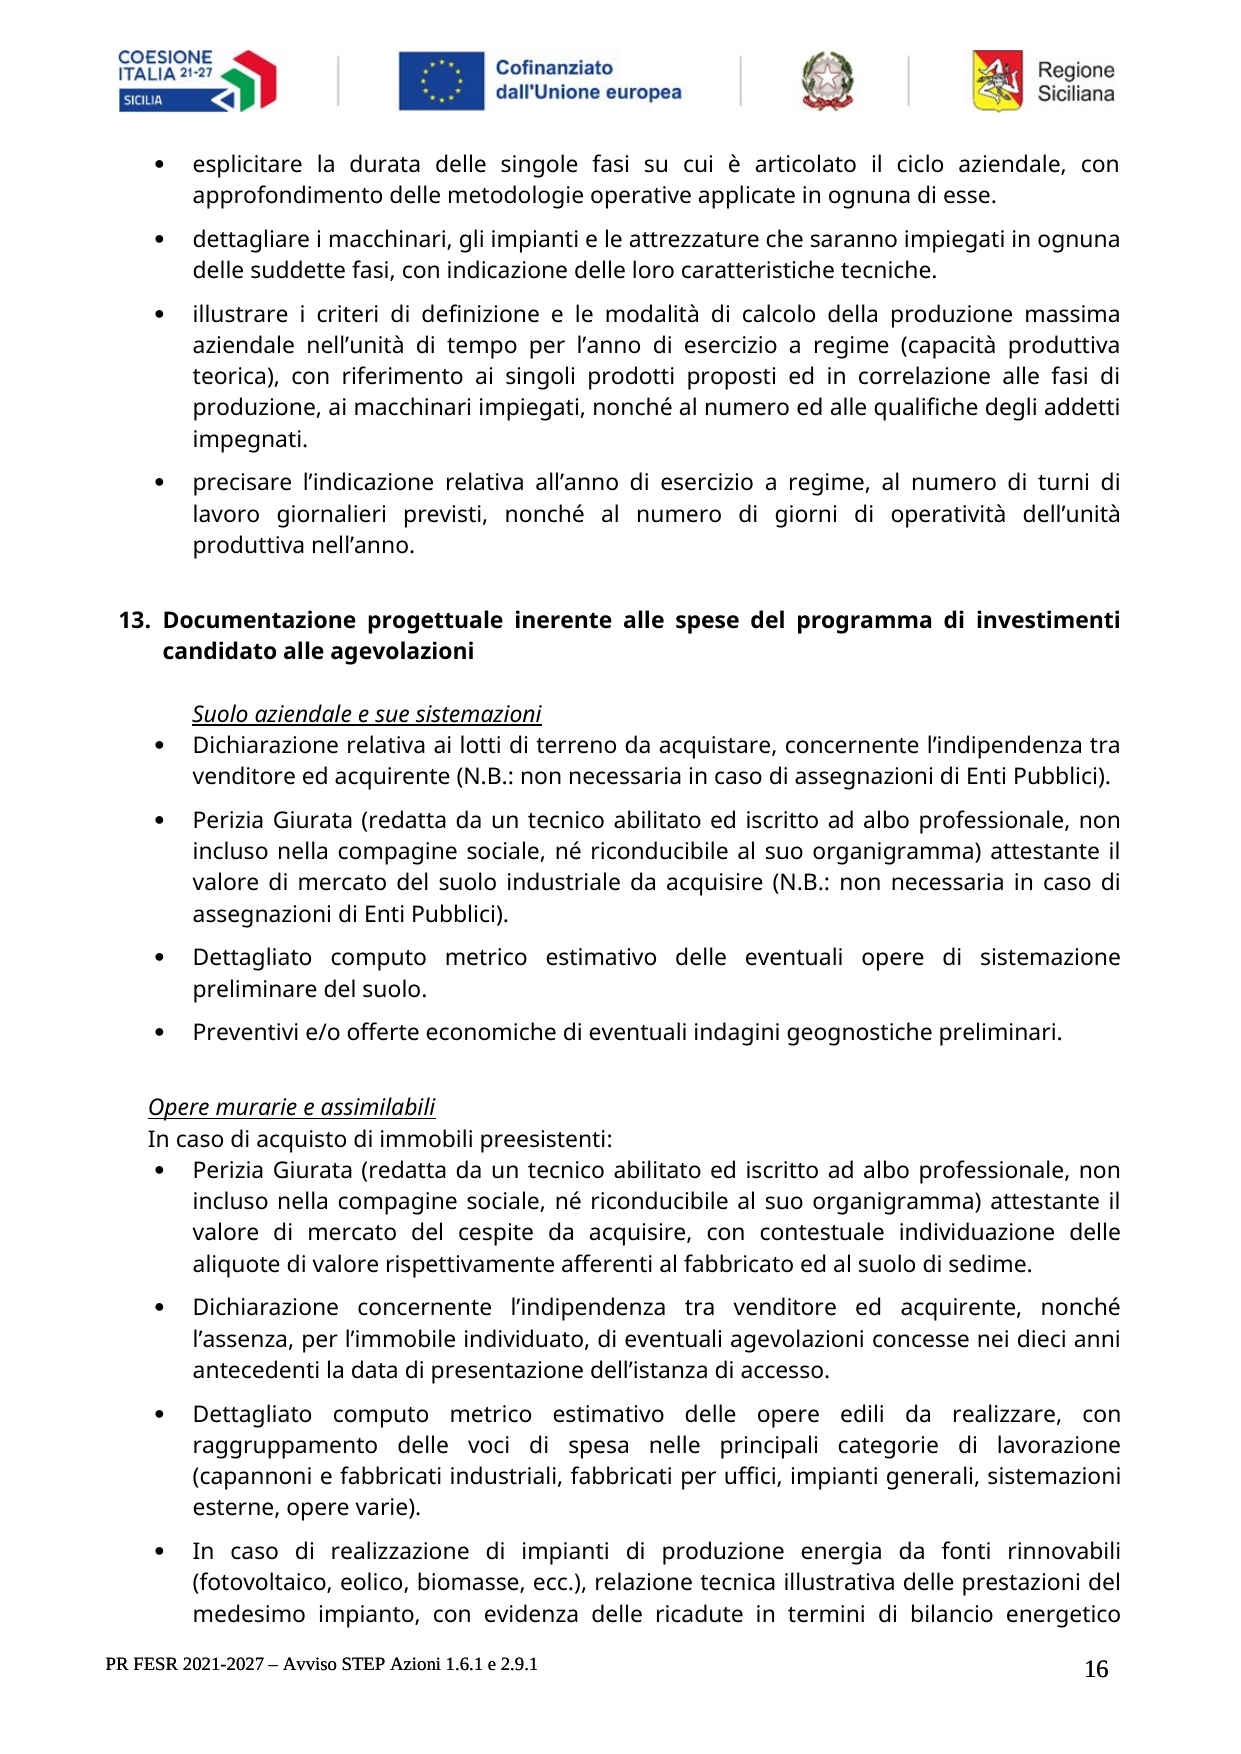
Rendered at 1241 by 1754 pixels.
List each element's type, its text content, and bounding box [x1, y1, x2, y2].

list precisare l’indicazione relativa all’anno di esercizio a regime, al numero di turni di lavoro giornalieri previsti, nonché al numero di giorni di operatività dell’unità produttiva nell’anno. [155, 466, 1122, 560]
list Suolo aziendale e sue sistemazioni [148, 698, 1122, 729]
picture [118, 50, 1115, 113]
list dettagliare i macchinari, gli impianti e le attrezzature che saranno impiegati in ognuna delle suddette fasi, con indicazione delle loro caratteristiche tecniche. [155, 223, 1122, 285]
list Dettagliato computo metrico estimativo delle opere edili da realizzare, con raggruppamento delle voci di spesa nelle principali categorie di lavorazione (capannoni e fabbricati industriali, fabbricati per uffici, impianti generali, sistemazioni esterne, opere varie). [155, 1398, 1122, 1523]
list Perizia Giurata (redatta da un tecnico abilitato ed iscritto ad albo professionale, non incluso nella compagine sociale, né riconducibile al suo organigramma) attestante il valore di mercato del suolo industriale da acquisire (N.B.: non necessaria in caso di assegnazioni di Enti Pubblici). [155, 804, 1122, 929]
list Dichiarazione relativa ai lotti di terreno da acquistare, concernente l’indipendenza tra venditore ed acquirente (N.B.: non necessaria in caso di assegnazioni di Enti Pubblici). [155, 729, 1122, 791]
list esplicitare la durata delle singole fasi su cui è articolato il ciclo aziendale, con approfondimento delle metodologie operative applicate in ognuna di esse. [155, 148, 1122, 210]
list Dichiarazione concernente l’indipendenza tra venditore ed acquirente, nonché l’assenza, per l’immobile individuato, di eventuali agevolazioni concesse nei dieci anni antecedenti la data di presentazione dell’istanza di accesso. [155, 1291, 1122, 1385]
list In caso di acquisto di immobili preesistenti: [148, 1123, 1122, 1154]
list Dettagliato computo metrico estimativo delle eventuali opere di sistemazione preliminare del suolo. [155, 941, 1122, 1004]
list Documentazione progettuale inerente alle spese del programma di investimenti candidato alle agevolazioni [118, 604, 1122, 666]
list Opere murarie e assimilabili [148, 1091, 1122, 1123]
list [155, 1535, 1122, 1629]
list illustrare i criteri di definizione e le modalità di calcolo della produzione massima aziendale nell’unità di tempo per l’anno di esercizio a regime (capacità produttiva teorica), con riferimento ai singoli prodotti proposti ed in correlazione alle fasi di produzione, ai macchinari impiegati, nonché al numero ed alle qualifiche degli addetti impegnati. [155, 298, 1122, 454]
list Preventivi e/o offerte economiche di eventuali indagini geognostiche preliminari. [155, 1016, 1122, 1048]
list Perizia Giurata (redatta da un tecnico abilitato ed iscritto ad albo professionale, non incluso nella compagine sociale, né riconducibile al suo organigramma) attestante il valore di mercato del cespite da acquisire, con contestuale individuazione delle aliquote di valore rispettivamente afferenti al fabbricato ed al suolo di sedime. [155, 1154, 1122, 1279]
